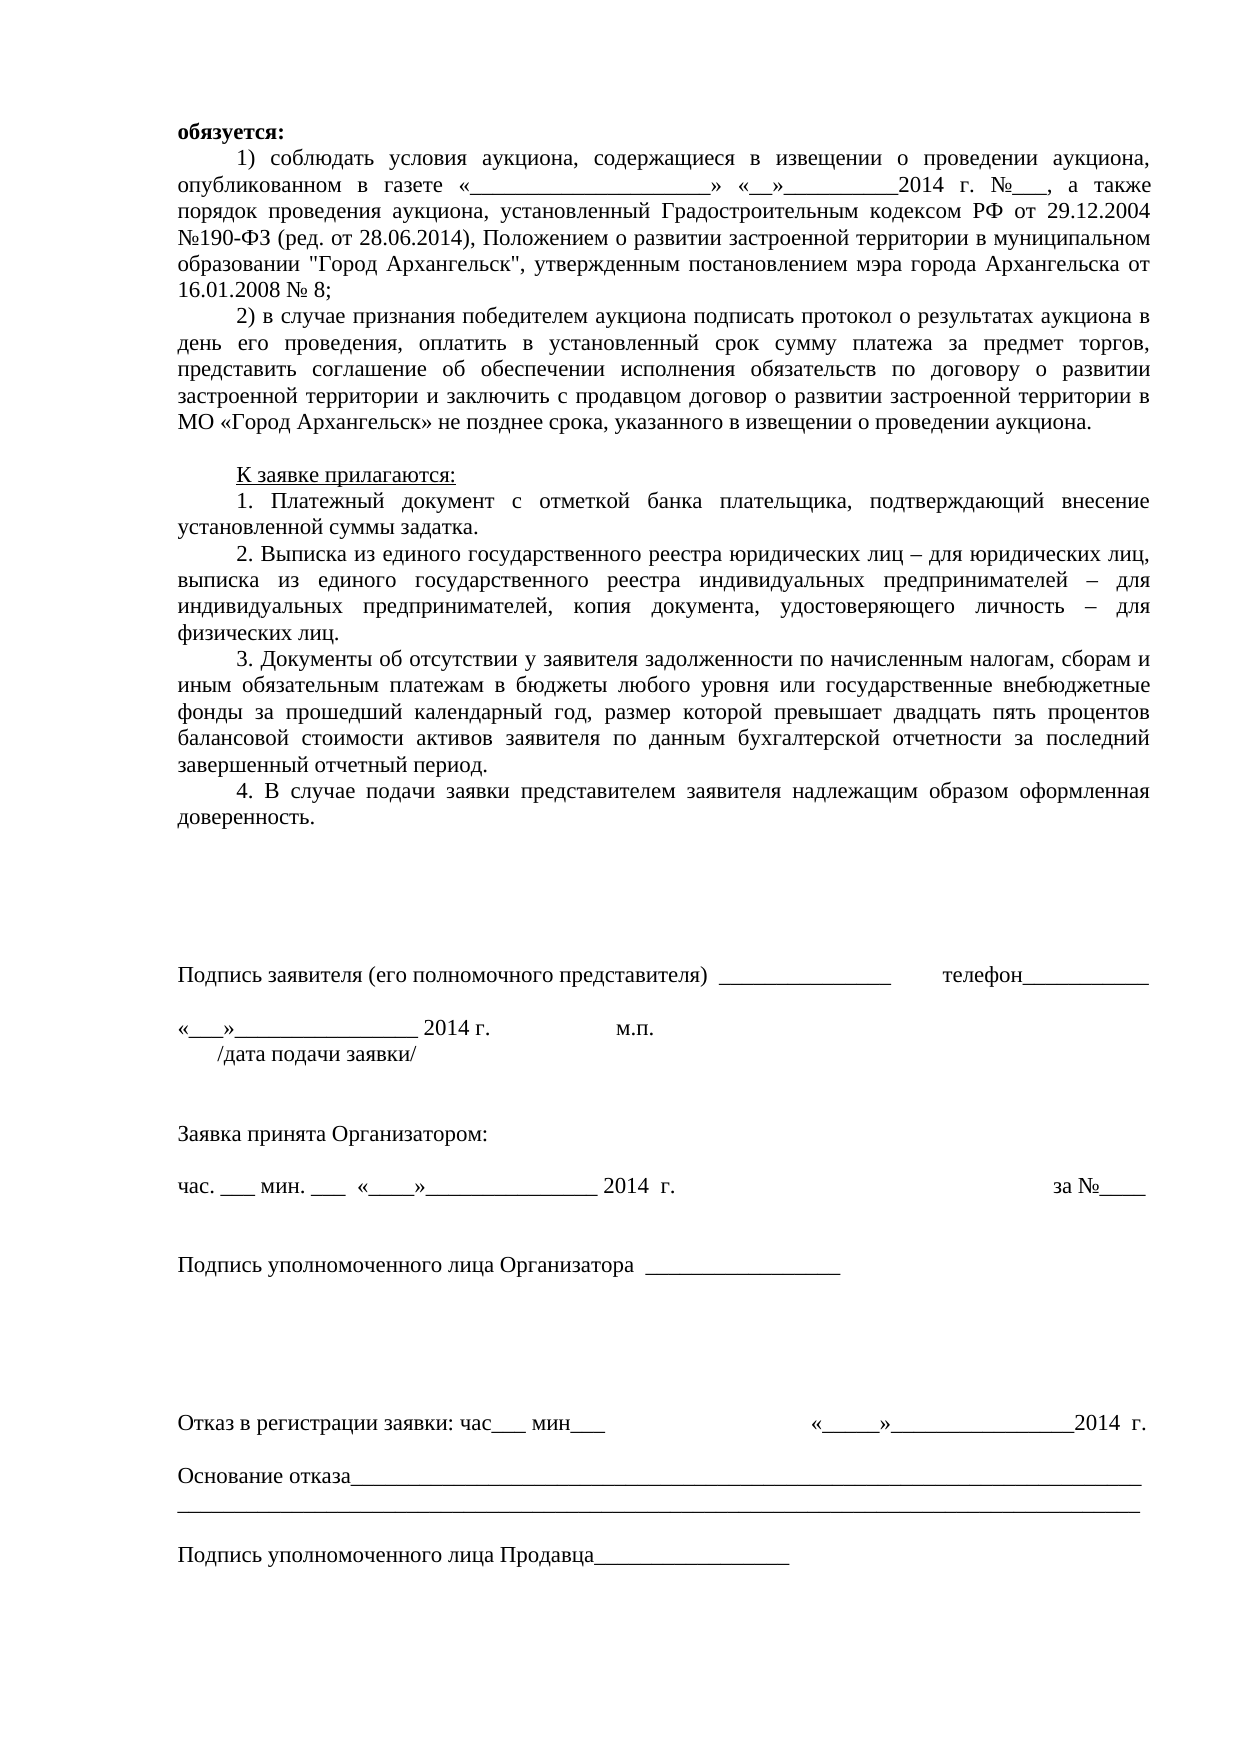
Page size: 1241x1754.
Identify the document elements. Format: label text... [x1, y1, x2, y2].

text 3. Документы об отсутствии у заявителя задолженности по начисленным налогам, сборам и иным обязательным платежам в бюджеты любого уровня или государственные внебюджетные фонды за прошедший календарный год, размер которой превышает двадцать пять процентов балансовой стоимости активов заявителя по данным бухгалтерской отчетности за последний завершенный отчетный период. [177, 645, 1152, 777]
text 1. Платежный документ с отметкой банка плательщика, подтверждающий внесение установленной суммы задатка. [177, 487, 1152, 540]
text час. ___ мин. ___ «____»_______________ 2014 г. за №____ [177, 1172, 1152, 1199]
text «___»________________ 2014 г. м.п. [177, 1014, 1152, 1041]
text /дата подачи заявки/ [177, 1041, 1152, 1067]
text 2) в случае признания победителем аукциона подписать протокол о результатах аукциона в день его проведения, оплатить в установленный срок сумму платежа за предмет торгов, представить соглашение об обеспечении исполнения обязательств по договору о развитии застроенной территории и заключить с продавцом договор о развитии застроенной территории в МО «Город Архангельск» не позднее срока, указанного в извещении о проведении аукциона. [177, 303, 1152, 434]
text Подпись уполномоченного лица Организатора _________________ [177, 1251, 1152, 1278]
text К заявке прилагаются: [177, 461, 1152, 487]
text Основание отказа_____________________________________________________________________ [177, 1462, 1152, 1488]
text 1) соблюдать условия аукциона, содержащиеся в извещении о проведении аукциона, опубликованном в газете «_____________________» «__»__________2014 г. №___, а также порядок проведения аукциона, установленный Градостроительным кодексом РФ от 29.12.2004 №190-ФЗ (ред. от 28.06.2014), Положением о развитии застроенной территории в муниципальном образовании "Город Архангельск", утвержденным постановлением мэра города Архангельска от 16.01.2008 № 8; [177, 144, 1152, 303]
text Отказ в регистрации заявки: час___ мин___ «_____»________________2014 г. [177, 1409, 1152, 1436]
text обязуется: [177, 118, 1152, 144]
text Подпись уполномоченного лица Продавца_________________ [177, 1541, 1152, 1568]
text 4. В случае подачи заявки представителем заявителя надлежащим образом оформленная доверенность. [177, 777, 1152, 830]
text ____________________________________________________________________________________ [177, 1488, 1152, 1515]
text Заявка принята Организатором: [177, 1119, 1152, 1146]
text 2. Выписка из единого государственного реестра юридических лиц – для юридических лиц, выписка из единого государственного реестра индивидуальных предпринимателей – для индивидуальных предпринимателей, копия документа, удостоверяющего личность – для физических лиц. [177, 540, 1152, 645]
text Подпись заявителя (его полномочного представителя) _______________ телефон___________ [177, 961, 1152, 988]
